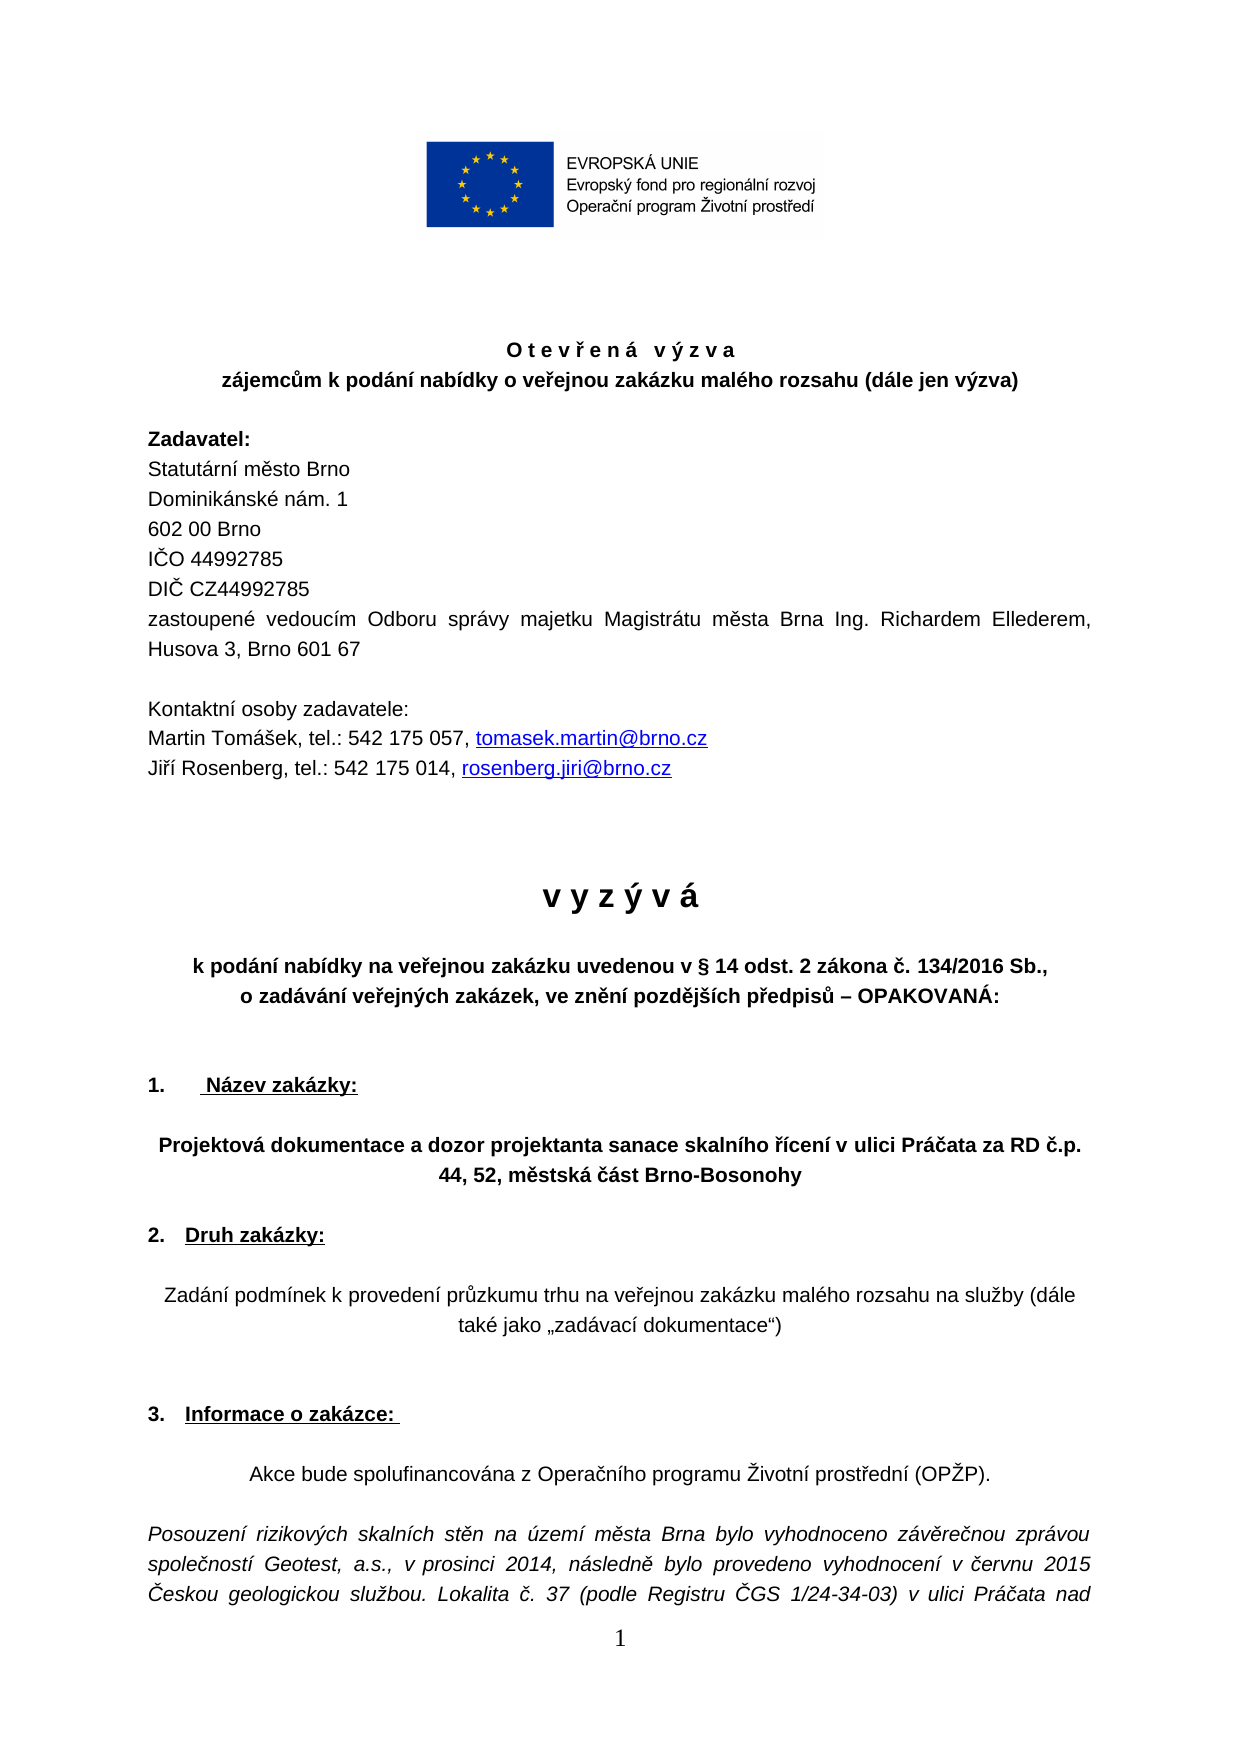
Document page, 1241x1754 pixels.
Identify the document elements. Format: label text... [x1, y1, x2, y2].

text Jiří Rosenberg, tel.: 542 175 014, rosenberg.jiri@brno.cz [148, 756, 1092, 780]
picture [414, 130, 826, 240]
text DIČ CZ44992785 [148, 577, 1092, 601]
list Název zakázky: [148, 1073, 1092, 1097]
text Zadání podmínek k provedení průzkumu trhu na veřejnou zakázku malého rozsahu na služby (dále také jako „zadávací dokumentace“) [148, 1282, 1092, 1336]
text zájemcům k podání nabídky o veřejnou zakázku malého rozsahu (dále jen výzva) [148, 367, 1092, 391]
text 602 00 Brno [148, 517, 1092, 541]
list Druh zakázky: [148, 1223, 1092, 1247]
text Statutární město Brno [148, 457, 1092, 481]
list Informace o zakázce: [148, 1402, 1092, 1426]
text Akce bude spolufinancována z Operačního programu Životní prostřední (OPŽP). [148, 1462, 1092, 1486]
text O t e v ř e n á v ý z v a [148, 338, 1092, 362]
text Projektová dokumentace a dozor projektanta sanace skalního řícení v ulici Práčata za RD č.p. 44, 52, městská část Brno-Bosonohy [148, 1133, 1092, 1187]
text Dominikánské nám. 1 [148, 487, 1092, 511]
text IČO 44992785 [148, 547, 1092, 571]
text zastoupené vedoucím Odboru správy majetku Magistrátu města Brna Ing. Richardem Ellederem, Husova 3, Brno 601 67 [148, 607, 1092, 661]
text v y z ý v á [148, 876, 1092, 914]
text Martin Tomášek, tel.: 542 175 057, tomasek.martin@brno.cz [148, 726, 1092, 750]
text k podání nabídky na veřejnou zakázku uvedenou v § 14 odst. 2 zákona č. 134/2016 Sb., o zadávání veřejných zakázek, ve znění pozdějších předpisů – OPAKOVANÁ: [148, 954, 1092, 1007]
text Zadavatel: [148, 427, 1092, 451]
text Kontaktní osoby zadavatele: [148, 696, 1092, 720]
